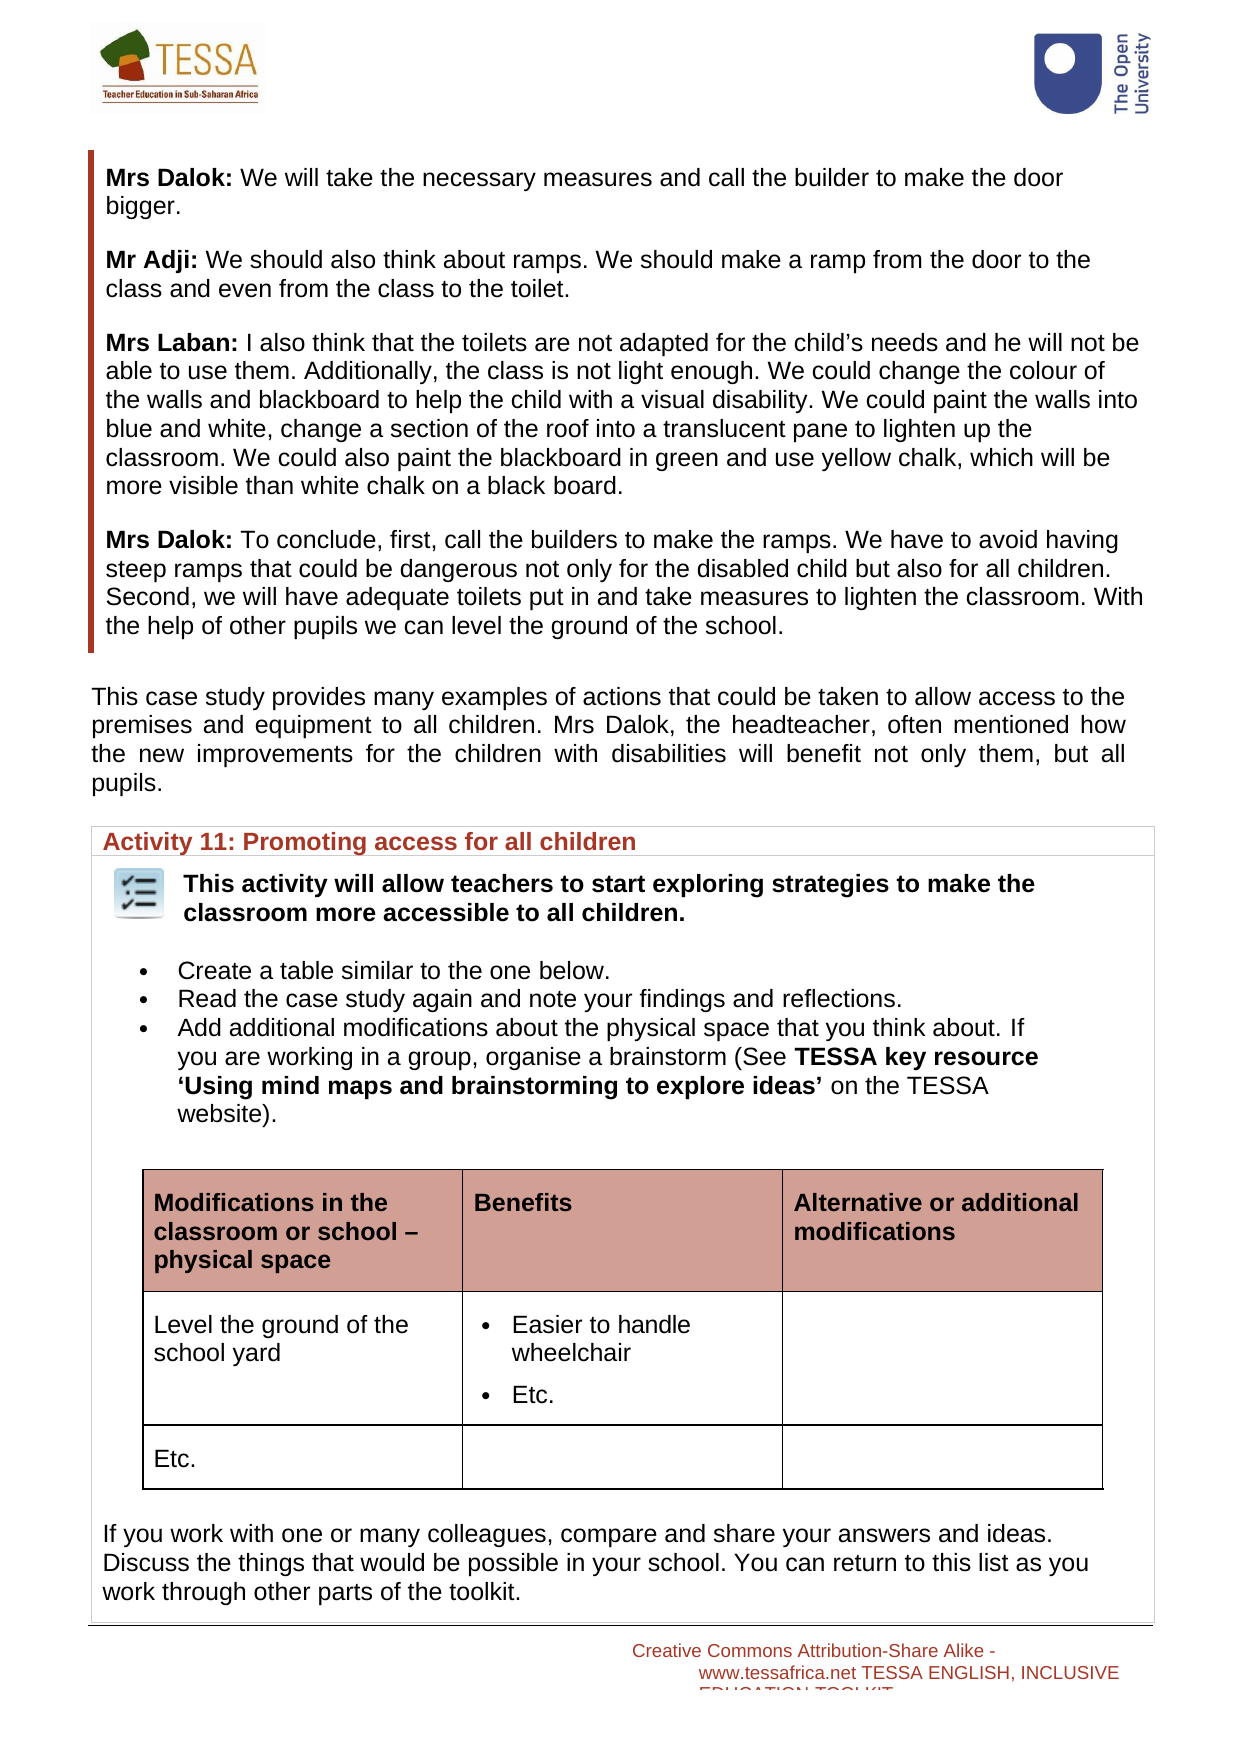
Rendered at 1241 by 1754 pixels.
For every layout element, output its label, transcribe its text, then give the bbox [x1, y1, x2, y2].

list Read the case study again and note your findings and reflections. [140, 984, 1182, 1013]
table_cell [463, 1426, 782, 1488]
text This activity will allow teachers to start exploring strategies to make the classroom more accessible to all children. [183, 869, 1038, 926]
picture [1034, 33, 1151, 114]
table_cell Etc. [144, 1426, 462, 1488]
list Create a table similar to the one below. [140, 956, 1182, 984]
table_header Modifications in the classroom or school – physical space [144, 1170, 462, 1291]
table_cell [783, 1426, 1102, 1488]
table_cell Mr Adji: We should also think about ramps. We should make a ramp from the door to the class and even from the class to the toilet. [94, 233, 1162, 315]
table_cell Easier to handle wheelchair Etc. [463, 1292, 782, 1424]
text This case study provides many examples of actions that could be taken to allow access to the premises and equipment to all children. Mrs Dalok, the headteacher, often mentioned how the new improvements for the children with disabilities will benefit not only them, but all pupils. [91, 681, 1128, 796]
table_header Mrs Dalok: We will take the necessary measures and call the builder to make the door bigger. [94, 150, 1162, 233]
table_cell [783, 1292, 1102, 1424]
table_header Benefits [463, 1170, 782, 1291]
subtitle Activity 11: Promoting access for all children [102, 827, 1182, 855]
table_cell Level the ground of the school yard [144, 1292, 462, 1424]
list Add additional modifications about the physical space that you think about. If you are working in a group, organise a brainstorm (See TESSA key resource ‘Using mind maps and brainstorming to explore ideas’ on the TESSA website). [140, 1013, 1039, 1128]
picture [91, 22, 267, 114]
table_cell Mrs Dalok: To conclude, first, call the builders to make the ramps. We have to avoid having steep ramps that could be dangerous not only for the disabled child but also for all children. Second, we will have adequate toilets put in and take measures to lighten the classroom. With the help of other pupils we can level the ground of the school. [94, 513, 1162, 652]
table_header Alternative or additional modifications [783, 1170, 1102, 1291]
picture [114, 868, 165, 919]
text If you work with one or many colleagues, compare and share your answers and ideas. Discuss the things that would be possible in your school. You can return to this list as you work through other parts of the toolkit. [102, 1519, 1092, 1605]
table_cell Mrs Laban: I also think that the toilets are not adapted for the child’s needs and he will not be able to use them. Additionally, the class is not light enough. We could change the colour of the walls and blackboard to help the child with a visual disability. We could paint the walls into blue and white, change a section of the roof into a translucent pane to lighten up the classroom. We could also paint the blackboard in green and use yellow chalk, which will be more visible than white chalk on a black board. [94, 315, 1162, 513]
